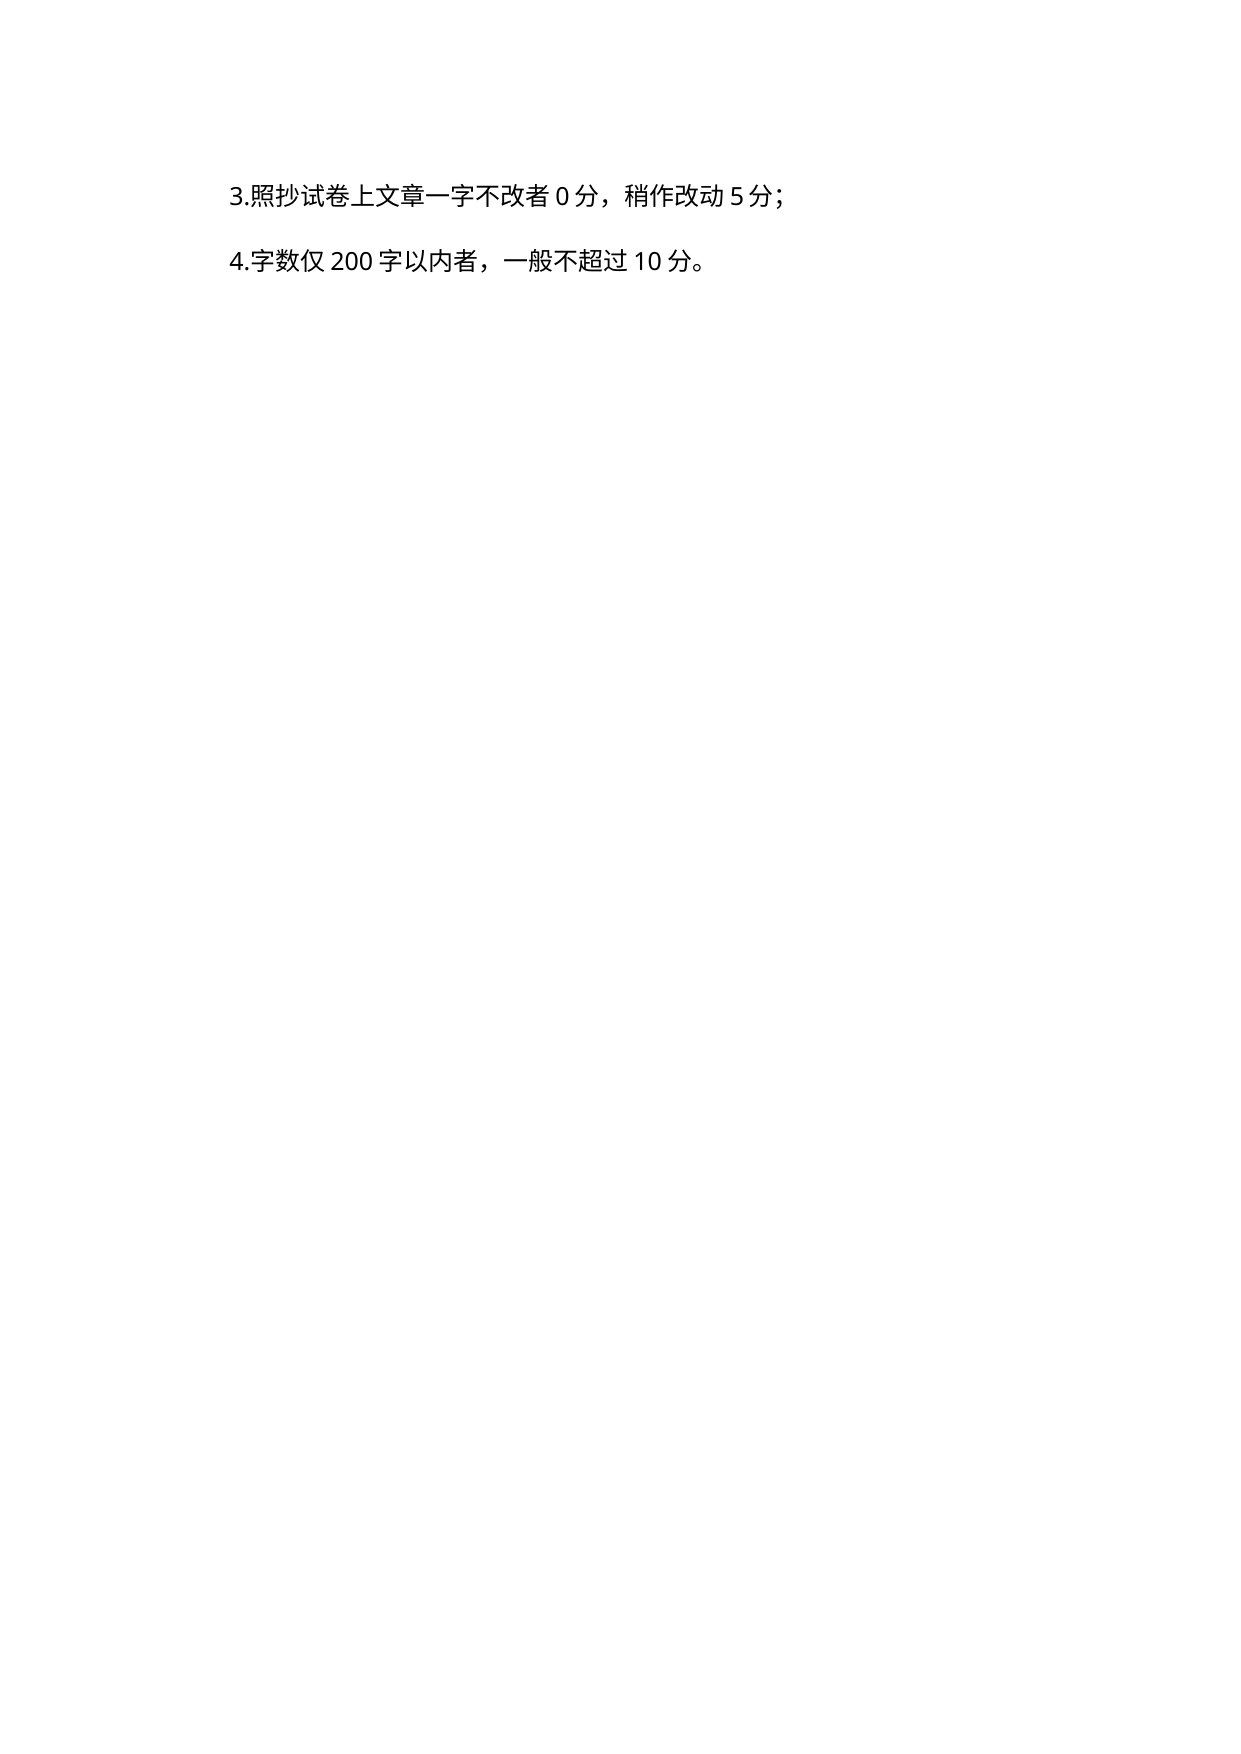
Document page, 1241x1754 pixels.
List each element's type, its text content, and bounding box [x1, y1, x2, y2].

text 3.照抄试卷上文章一字不改者0分，稍作改动5分； [208, 162, 1053, 227]
text 4.字数仅200字以内者，一般不超过10分。 [208, 227, 1053, 292]
